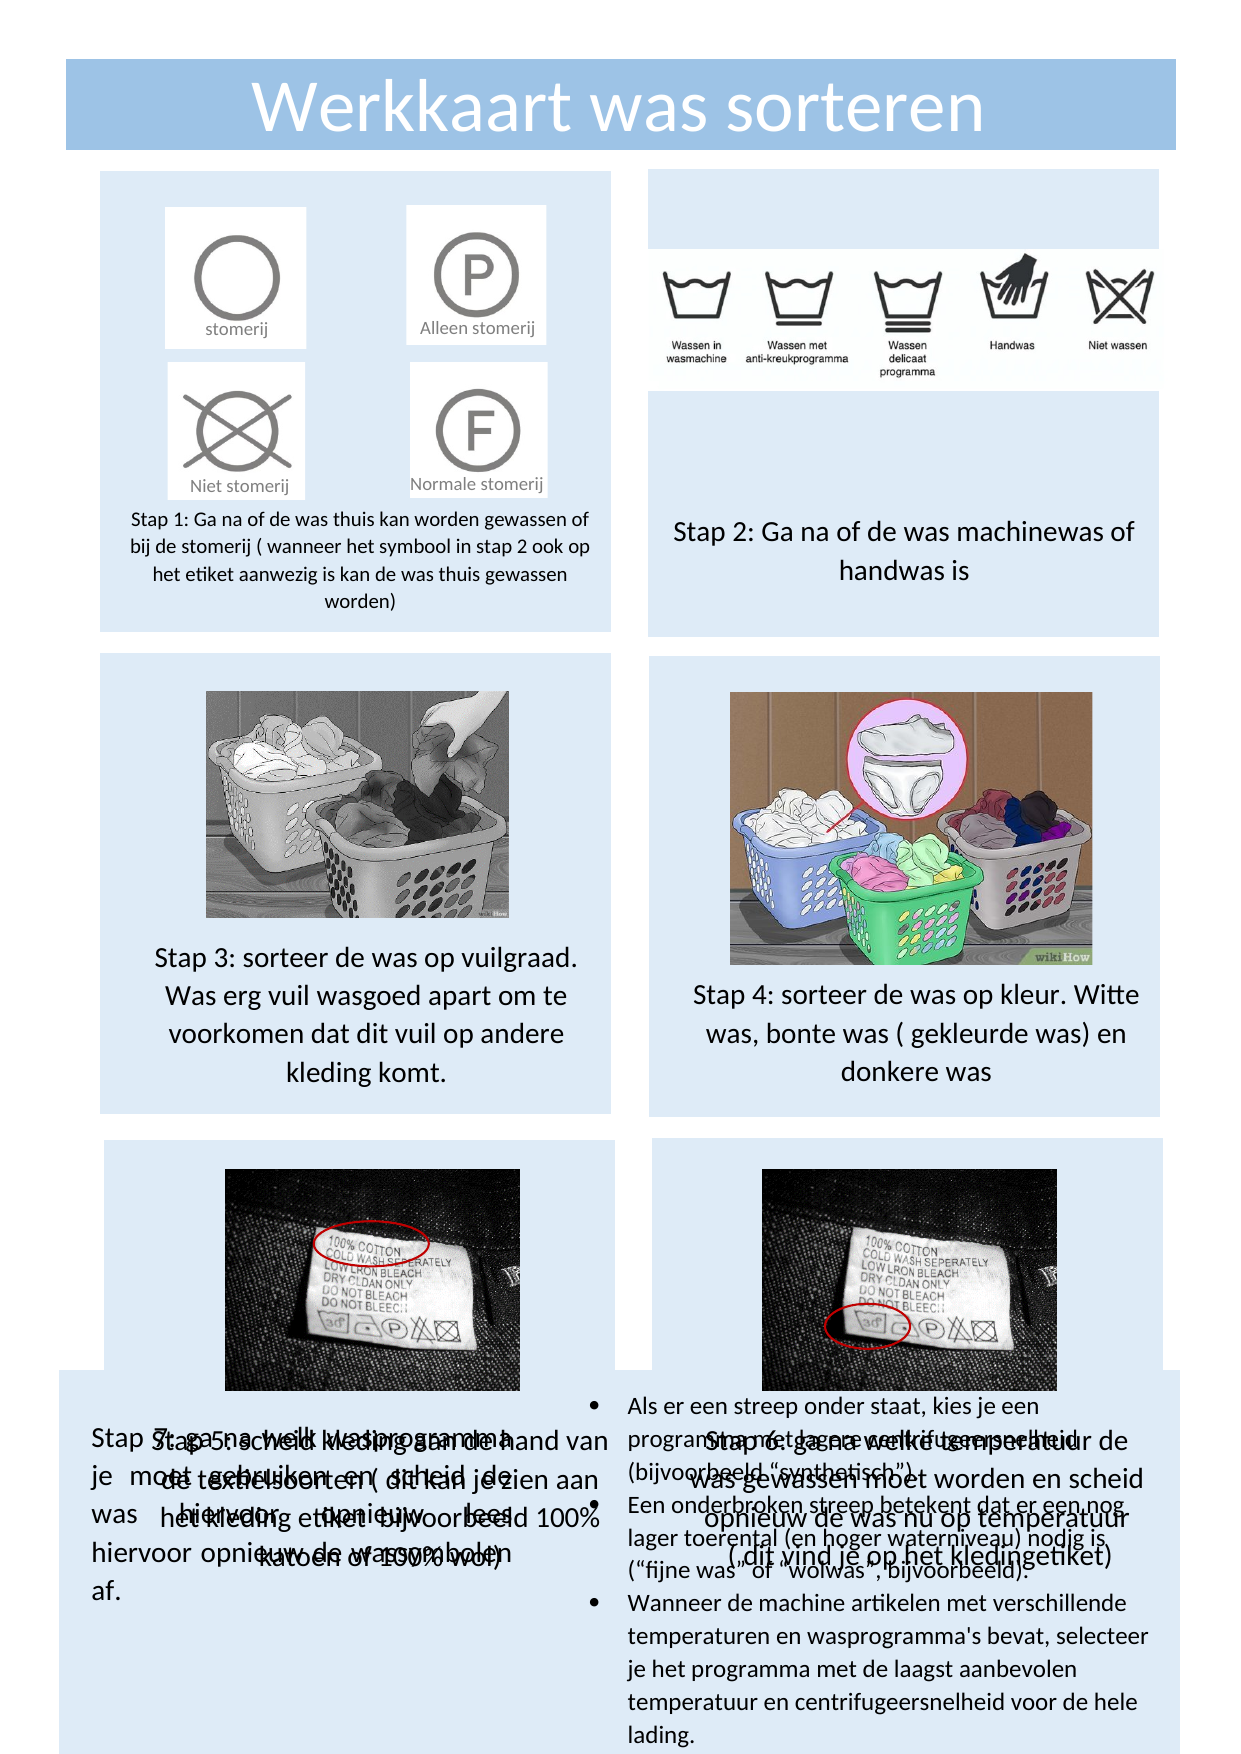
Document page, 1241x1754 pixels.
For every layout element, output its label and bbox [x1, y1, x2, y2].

picture [406, 205, 547, 345]
picture [165, 207, 307, 349]
picture [206, 691, 509, 918]
picture [631, 249, 1175, 391]
picture [730, 692, 1093, 965]
picture [762, 1169, 1057, 1391]
picture [167, 362, 306, 500]
picture [410, 362, 548, 498]
picture [225, 1169, 520, 1391]
